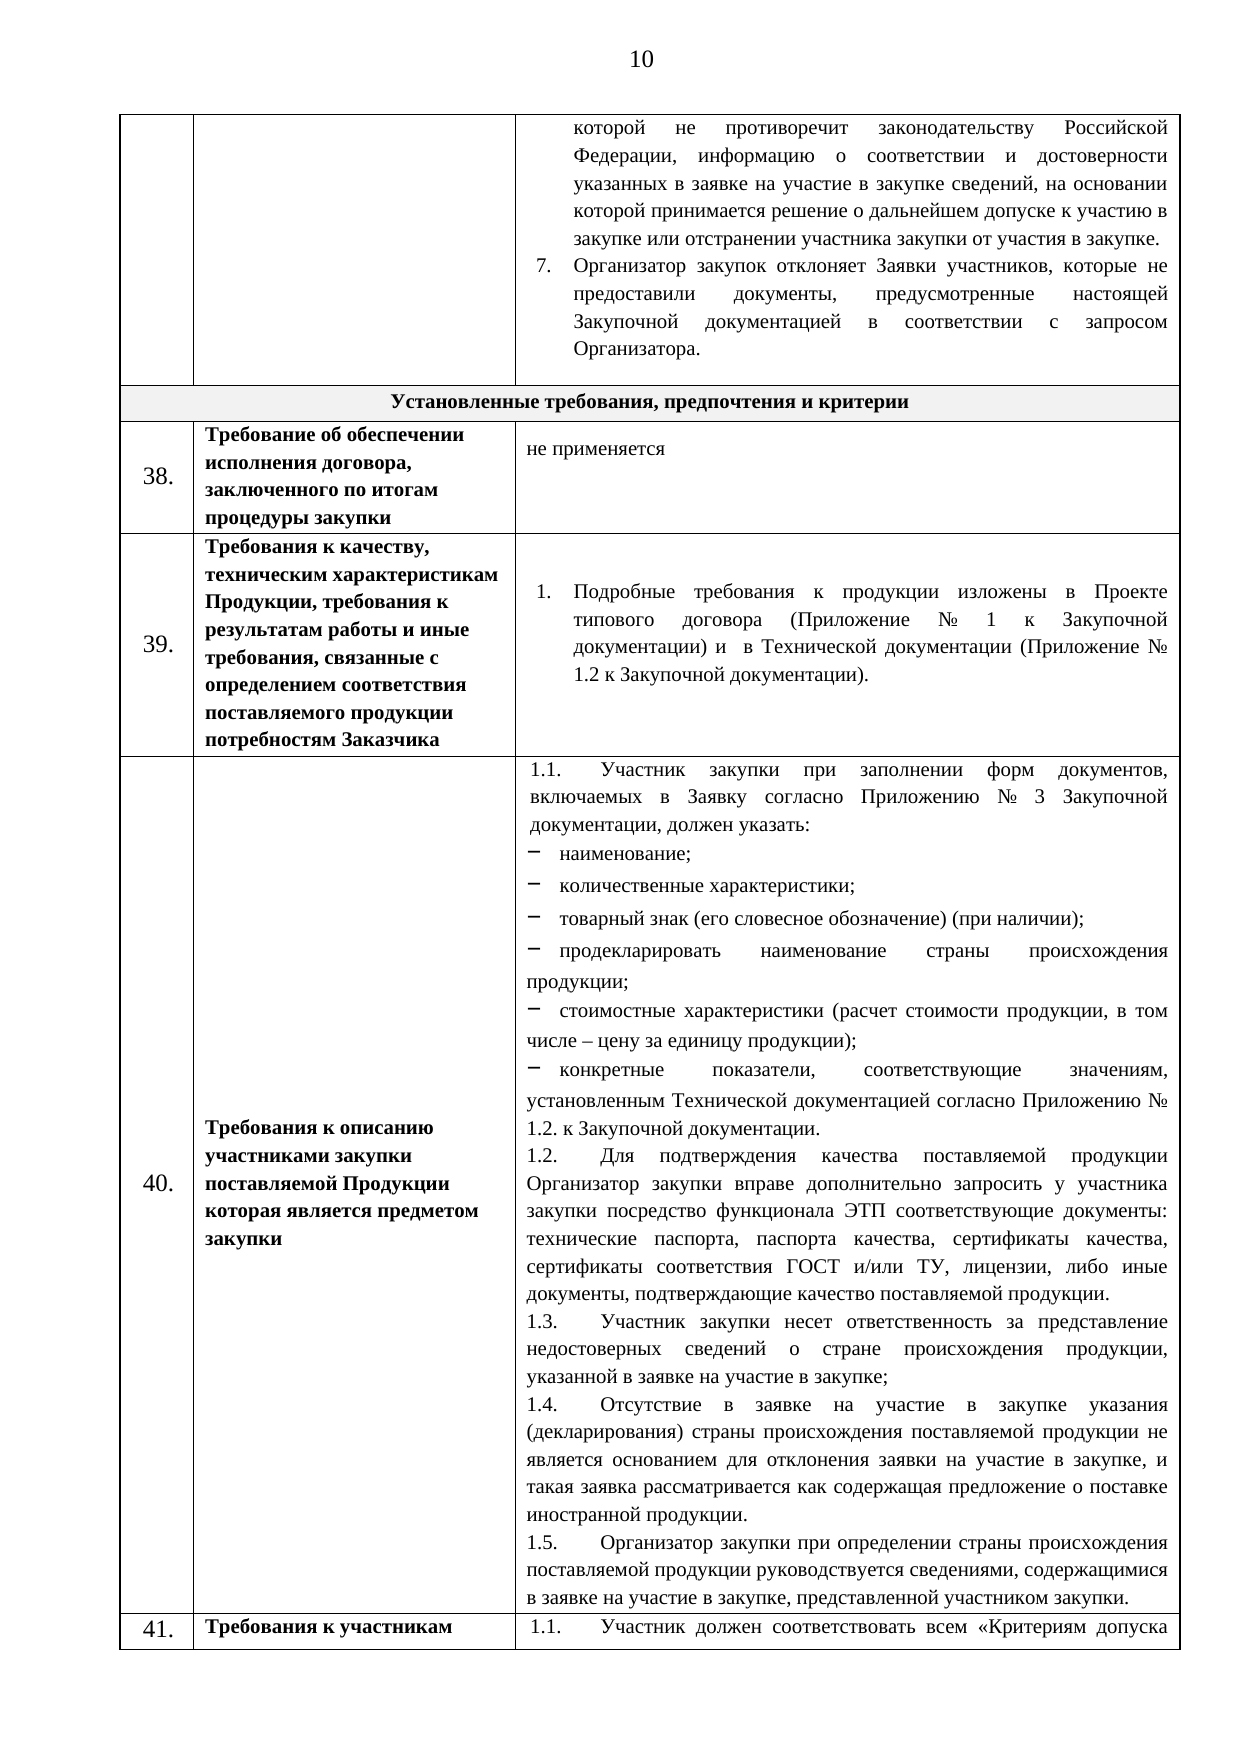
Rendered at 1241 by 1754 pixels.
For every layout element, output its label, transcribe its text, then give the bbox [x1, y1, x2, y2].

table_cell [121, 115, 193, 385]
table_cell Требования к описанию участниками закупки поставляемой Продукции которая является предметом закупки [194, 757, 515, 1613]
table_cell Требования к качеству, техническим характеристикам Продукции, требования к результатам работы и иные требования, связанные с определением соответствия поставляемого продукции потребностям Заказчика [194, 534, 515, 756]
table_cell Подробные требования к продукции изложены в Проекте типового договора (Приложение № 1 к Закупочной документации) и в Технической документации (Приложение № 1.2 к Закупочной документации). [516, 534, 1179, 756]
table_cell не применяется [516, 422, 1179, 533]
table_cell Требование об обеспечении исполнения договора, заключенного по итогам процедуры закупки [194, 422, 515, 533]
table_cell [516, 1614, 1179, 1649]
table_cell [121, 757, 193, 1613]
table_cell Участник закупки при заполнении форм документов, включаемых в Заявку согласно Приложению № 3 Закупочной документации, должен указать: наименование; количественные характеристики; товарный знак (его словесное обозначение) (при наличии); продекларировать наименование страны происхождения продукции; стоимостные характеристики (расчет стоимости продукции, в том числе – цену за единицу продукции); конкретные показатели, соответствующие значениям, установленным Технической документацией согласно Приложению № 1.2. к Закупочной документации. Для подтверждения качества поставляемой продукции Организатор закупки вправе дополнительно запросить у участника закупки посредство функционала ЭТП соответствующие документы: технические паспорта, паспорта качества, сертификаты качества, сертификаты соответствия ГОСТ и/или ТУ, лицензии, либо иные документы, подтверждающие качество поставляемой продукции. Участник закупки несет ответственность за представление недостоверных сведений о стране происхождения продукции, указанной в заявке на участие в закупке; Отсутствие в заявке на участие в закупке указания (декларирования) страны происхождения поставляемой продукции не является основанием для отклонения заявки на участие в закупке, и такая заявка рассматривается как содержащая предложение о поставке иностранной продукции. Организатор закупки при определении страны происхождения поставляемой продукции руководствуется сведениями, содержащимися в заявке на участие в закупке, представленной участником закупки. [516, 757, 1179, 1613]
table_cell [121, 422, 193, 533]
table_cell Установленные требования, предпочтения и критерии [121, 386, 1179, 421]
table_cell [194, 115, 515, 385]
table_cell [194, 1614, 515, 1649]
table_cell [121, 534, 193, 756]
table_cell [121, 1614, 193, 1649]
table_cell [516, 115, 1179, 385]
